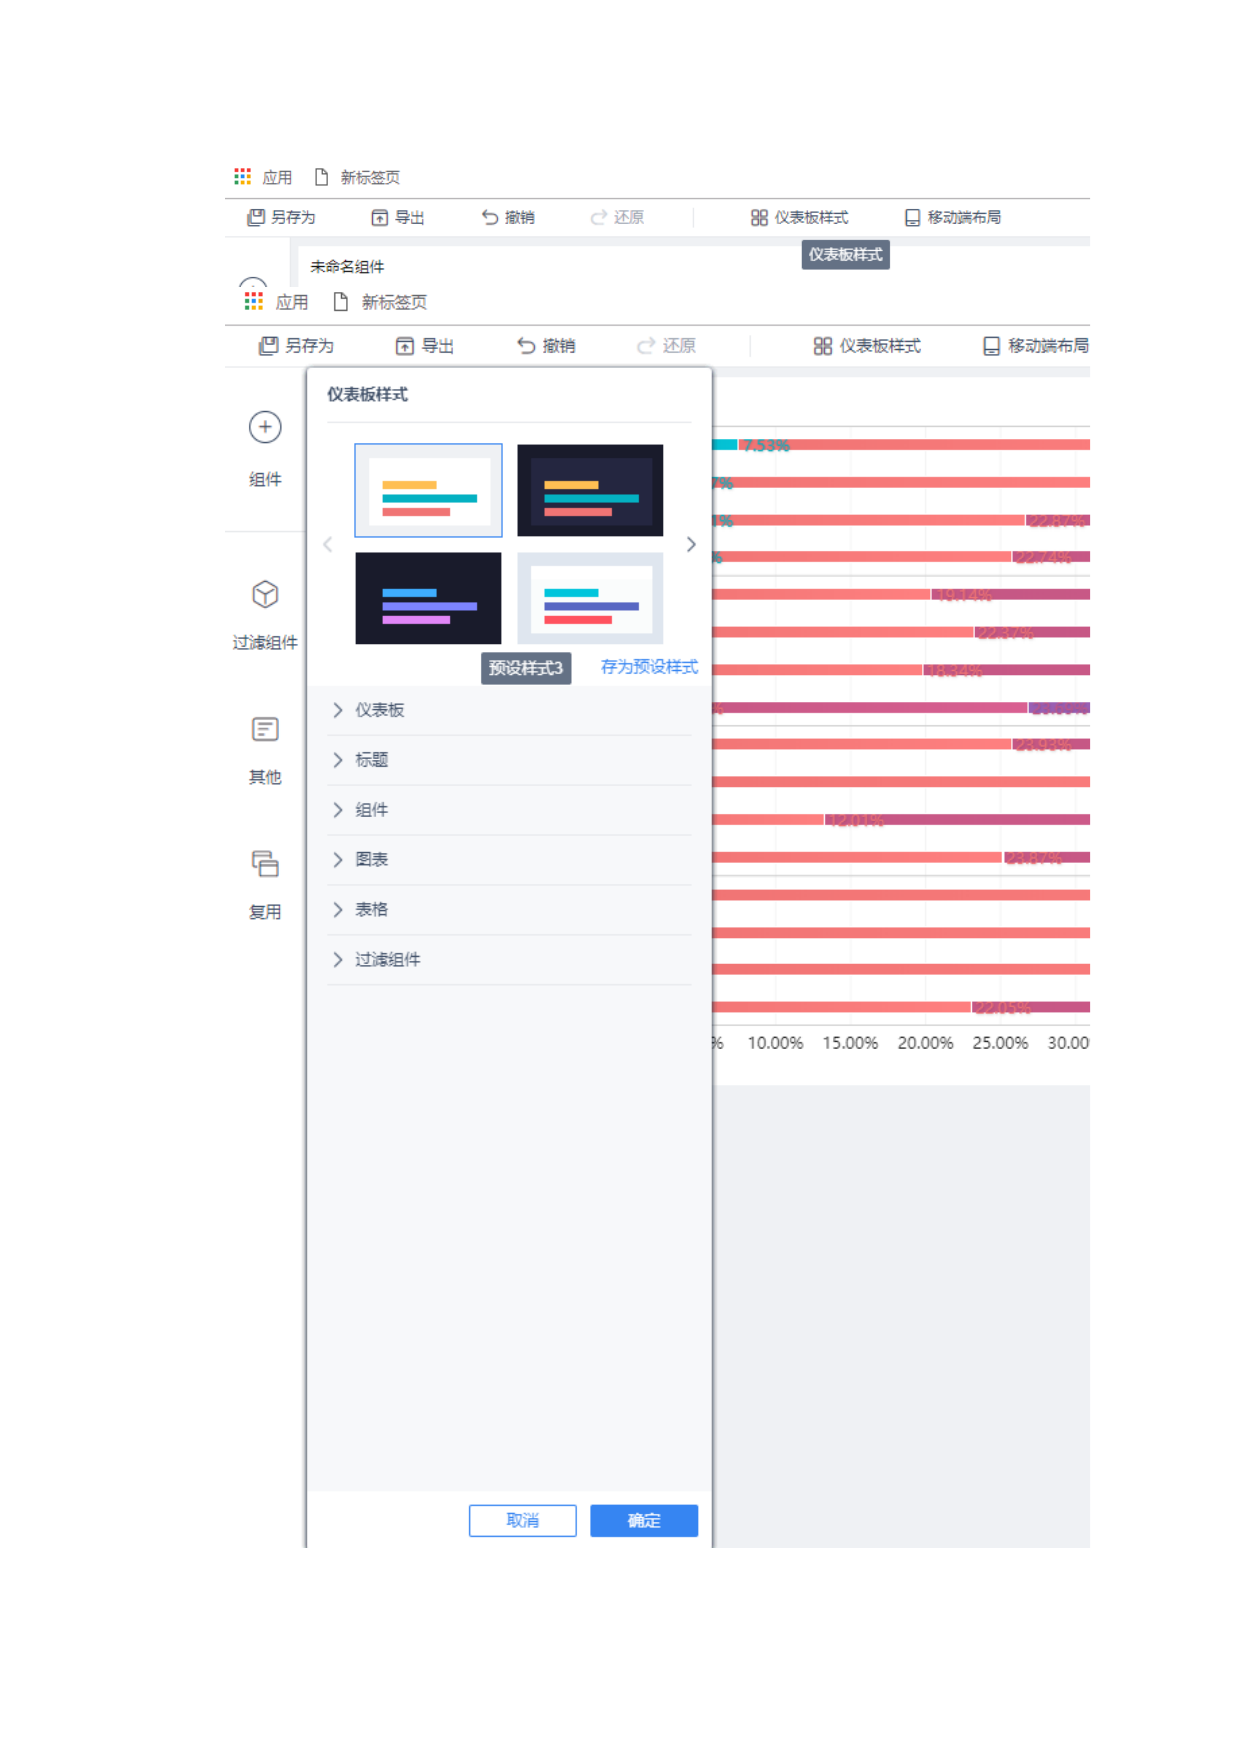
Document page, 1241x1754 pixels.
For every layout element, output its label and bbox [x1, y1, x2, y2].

picture [225, 292, 1091, 1548]
picture [225, 162, 1091, 287]
